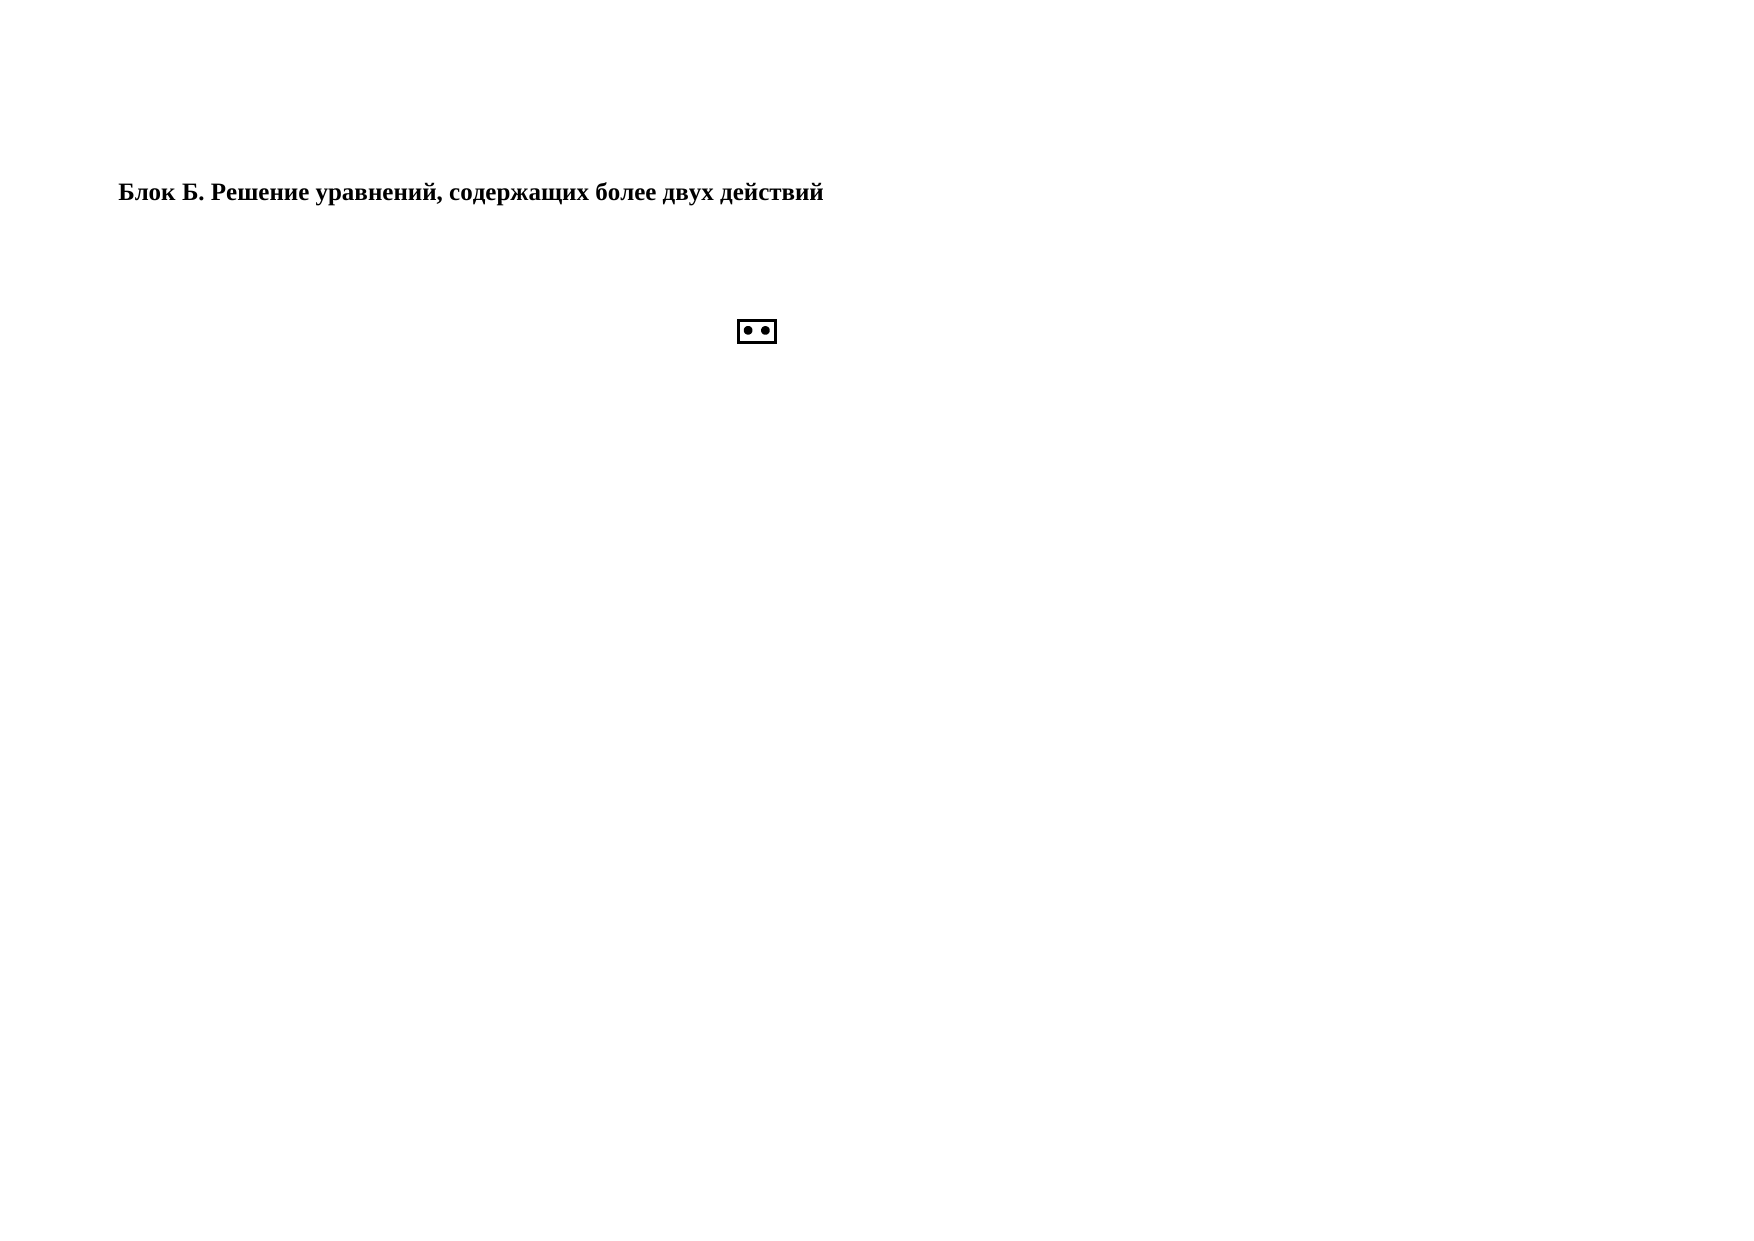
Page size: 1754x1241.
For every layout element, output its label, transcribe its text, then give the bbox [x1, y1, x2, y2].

text Блок Б. Решение уравнений, содержащих более двух действий [118, 177, 1636, 206]
